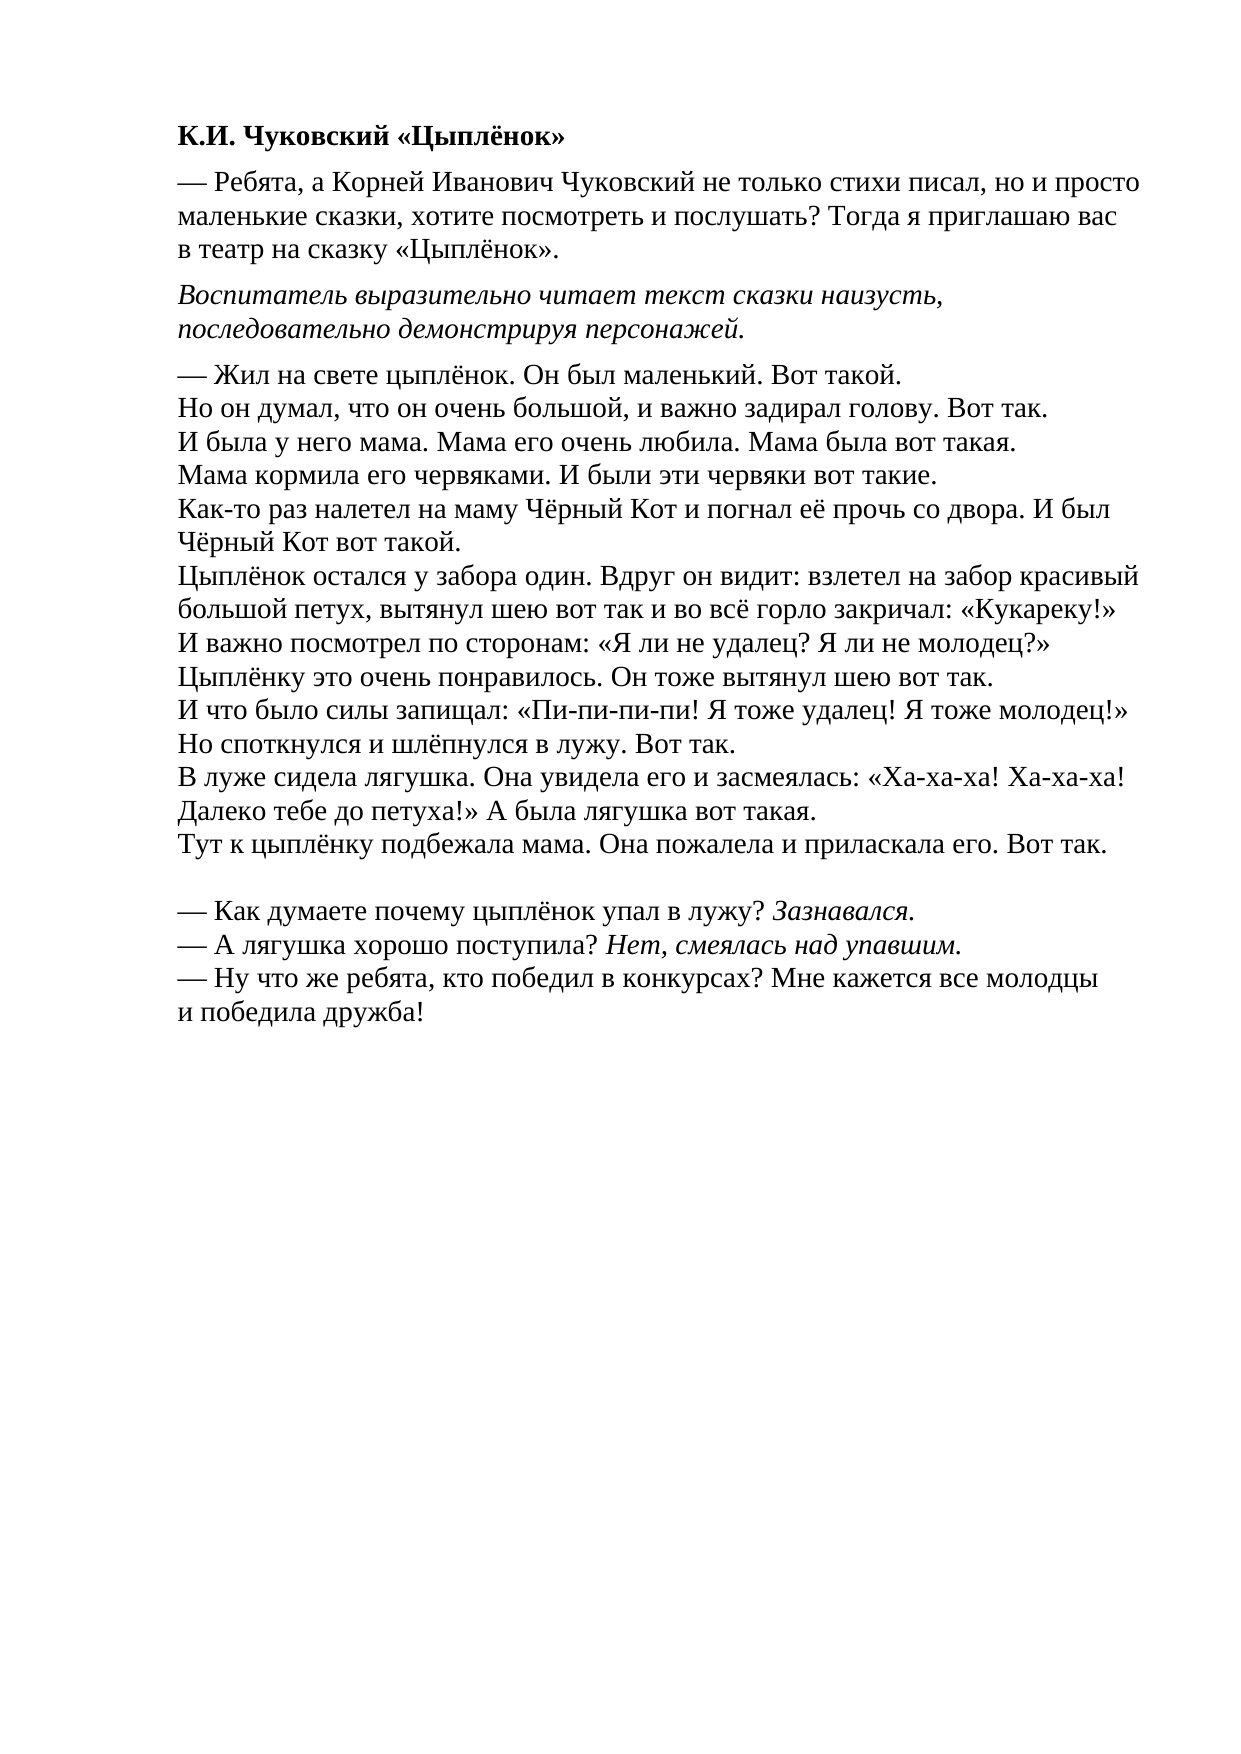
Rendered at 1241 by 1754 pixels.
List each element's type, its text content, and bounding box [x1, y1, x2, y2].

text Цыплёнок остался у забора один. Вдруг он видит: взлетел на забор красивый большой петух, вытянул шею вот так и во всё горло закричал: «Кукареку!» И важно посмотрел по сторонам: «Я ли не удалец? Я ли не молодец?» [177, 558, 1152, 659]
text Цыплёнку это очень понравилось. Он тоже вытянул шею вот так. [177, 659, 1152, 692]
text В луже сидела лягушка. Она увидела его и засмеялась: «Ха-ха-ха! Ха-ха-ха! Далеко тебе до петуха!» А была лягушка вот такая. [177, 759, 1152, 826]
text К.И. Чуковский «Цыплёнок» [177, 118, 1152, 152]
text Мама кормила его червяками. И были эти червяки вот такие. [177, 457, 1152, 491]
text Как-то раз налетел на маму Чёрный Кот и погнал её прочь со двора. И был Чёрный Кот вот такой. [177, 491, 1152, 558]
text Воспитатель выразительно читает текст сказки наизусть, последовательно демонстрируя персонажей. [177, 277, 1152, 344]
text — Ребята, а Корней Иванович Чуковский не только стихи писал, но и просто маленькие сказки, хотите посмотреть и послушать? Тогда я приглашаю вас в театр на сказку «Цыплёнок». [177, 164, 1152, 265]
text — Жил на свете цыплёнок. Он был маленький. Вот такой. [177, 357, 1152, 390]
text И была у него мама. Мама его очень любила. Мама была вот такая. [177, 424, 1152, 457]
text Но он думал, что он очень большой, и важно задирал голову. Вот так. [177, 390, 1152, 424]
text Тут к цыплёнку подбежала мама. Она пожалела и приласкала его. Вот так. [177, 826, 1152, 860]
text — Ну что же ребята, кто победил в конкурсах? Мне кажется все молодцы и победила дружба! [177, 961, 1152, 1028]
text — Как думаете почему цыплёнок упал в лужу? Зазнавался. [177, 893, 1152, 927]
text И что было силы запищал: «Пи-пи-пи-пи! Я тоже удалец! Я тоже молодец!» Но споткнулся и шлёпнулся в лужу. Вот так. [177, 692, 1152, 759]
text — А лягушка хорошо поступила? Нет, смеялась над упавшим. [177, 927, 1152, 961]
